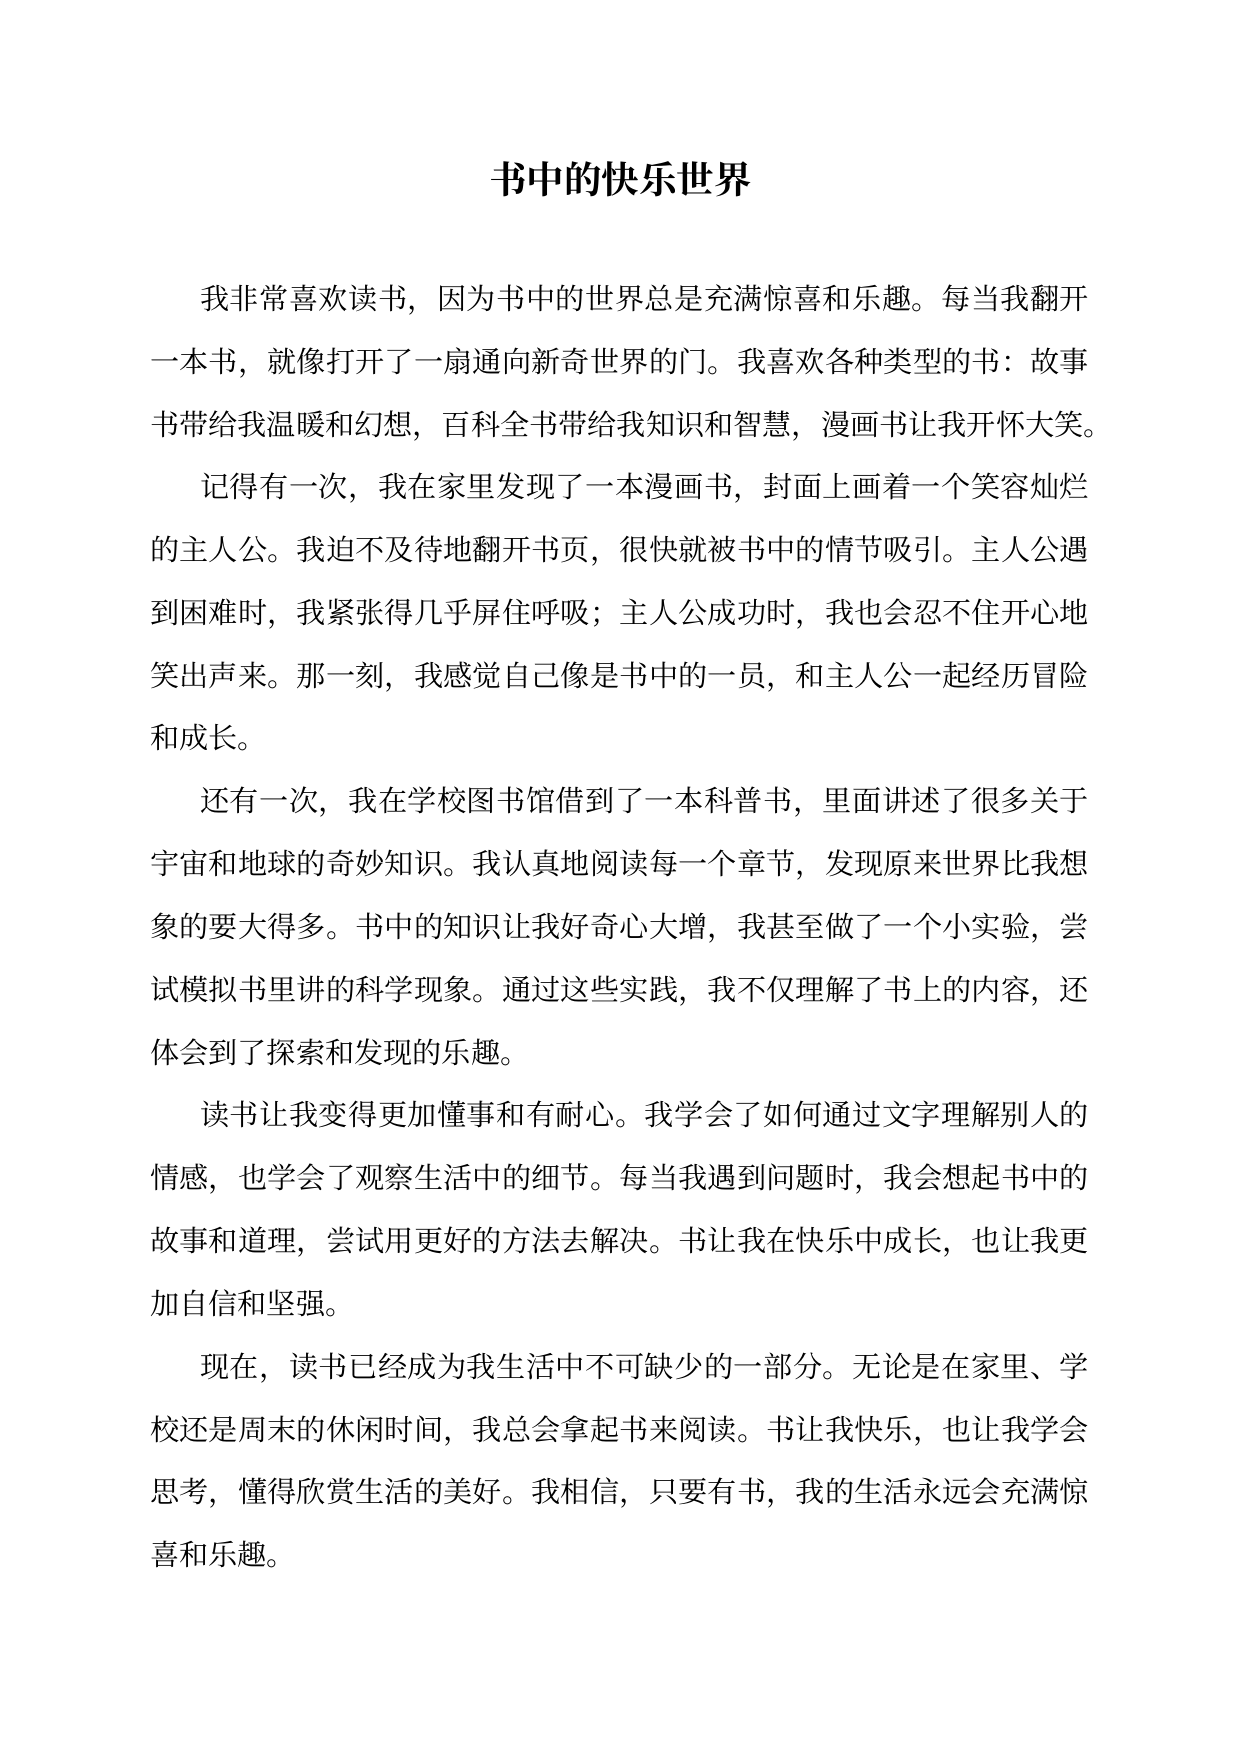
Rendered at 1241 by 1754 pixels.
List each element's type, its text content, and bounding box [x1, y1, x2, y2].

subtitle 书中的快乐世界 [150, 150, 1090, 204]
text 读书让我变得更加懂事和有耐心。我学会了如何通过文字理解别人的情感，也学会了观察生活中的细节。每当我遇到问题时，我会想起书中的故事和道理，尝试用更好的方法去解决。书让我在快乐中成长，也让我更加自信和坚强。 [150, 1092, 1090, 1323]
text 我非常喜欢读书，因为书中的世界总是充满惊喜和乐趣。每当我翻开一本书，就像打开了一扇通向新奇世界的门。我喜欢各种类型的书：故事书带给我温暖和幻想，百科全书带给我知识和智慧，漫画书让我开怀大笑。 [150, 276, 1090, 443]
text 记得有一次，我在家里发现了一本漫画书，封面上画着一个笑容灿烂的主人公。我迫不及待地翻开书页，很快就被书中的情节吸引。主人公遇到困难时，我紧张得几乎屏住呼吸；主人公成功时，我也会忍不住开心地笑出声来。那一刻，我感觉自己像是书中的一员，和主人公一起经历冒险和成长。 [150, 464, 1090, 757]
text 还有一次，我在学校图书馆借到了一本科普书，里面讲述了很多关于宇宙和地球的奇妙知识。我认真地阅读每一个章节，发现原来世界比我想象的要大得多。书中的知识让我好奇心大增，我甚至做了一个小实验，尝试模拟书里讲的科学现象。通过这些实践，我不仅理解了书上的内容，还体会到了探索和发现的乐趣。 [150, 778, 1090, 1071]
text 现在，读书已经成为我生活中不可缺少的一部分。无论是在家里、学校还是周末的休闲时间，我总会拿起书来阅读。书让我快乐，也让我学会思考，懂得欣赏生活的美好。我相信，只要有书，我的生活永远会充满惊喜和乐趣。 [150, 1343, 1090, 1574]
